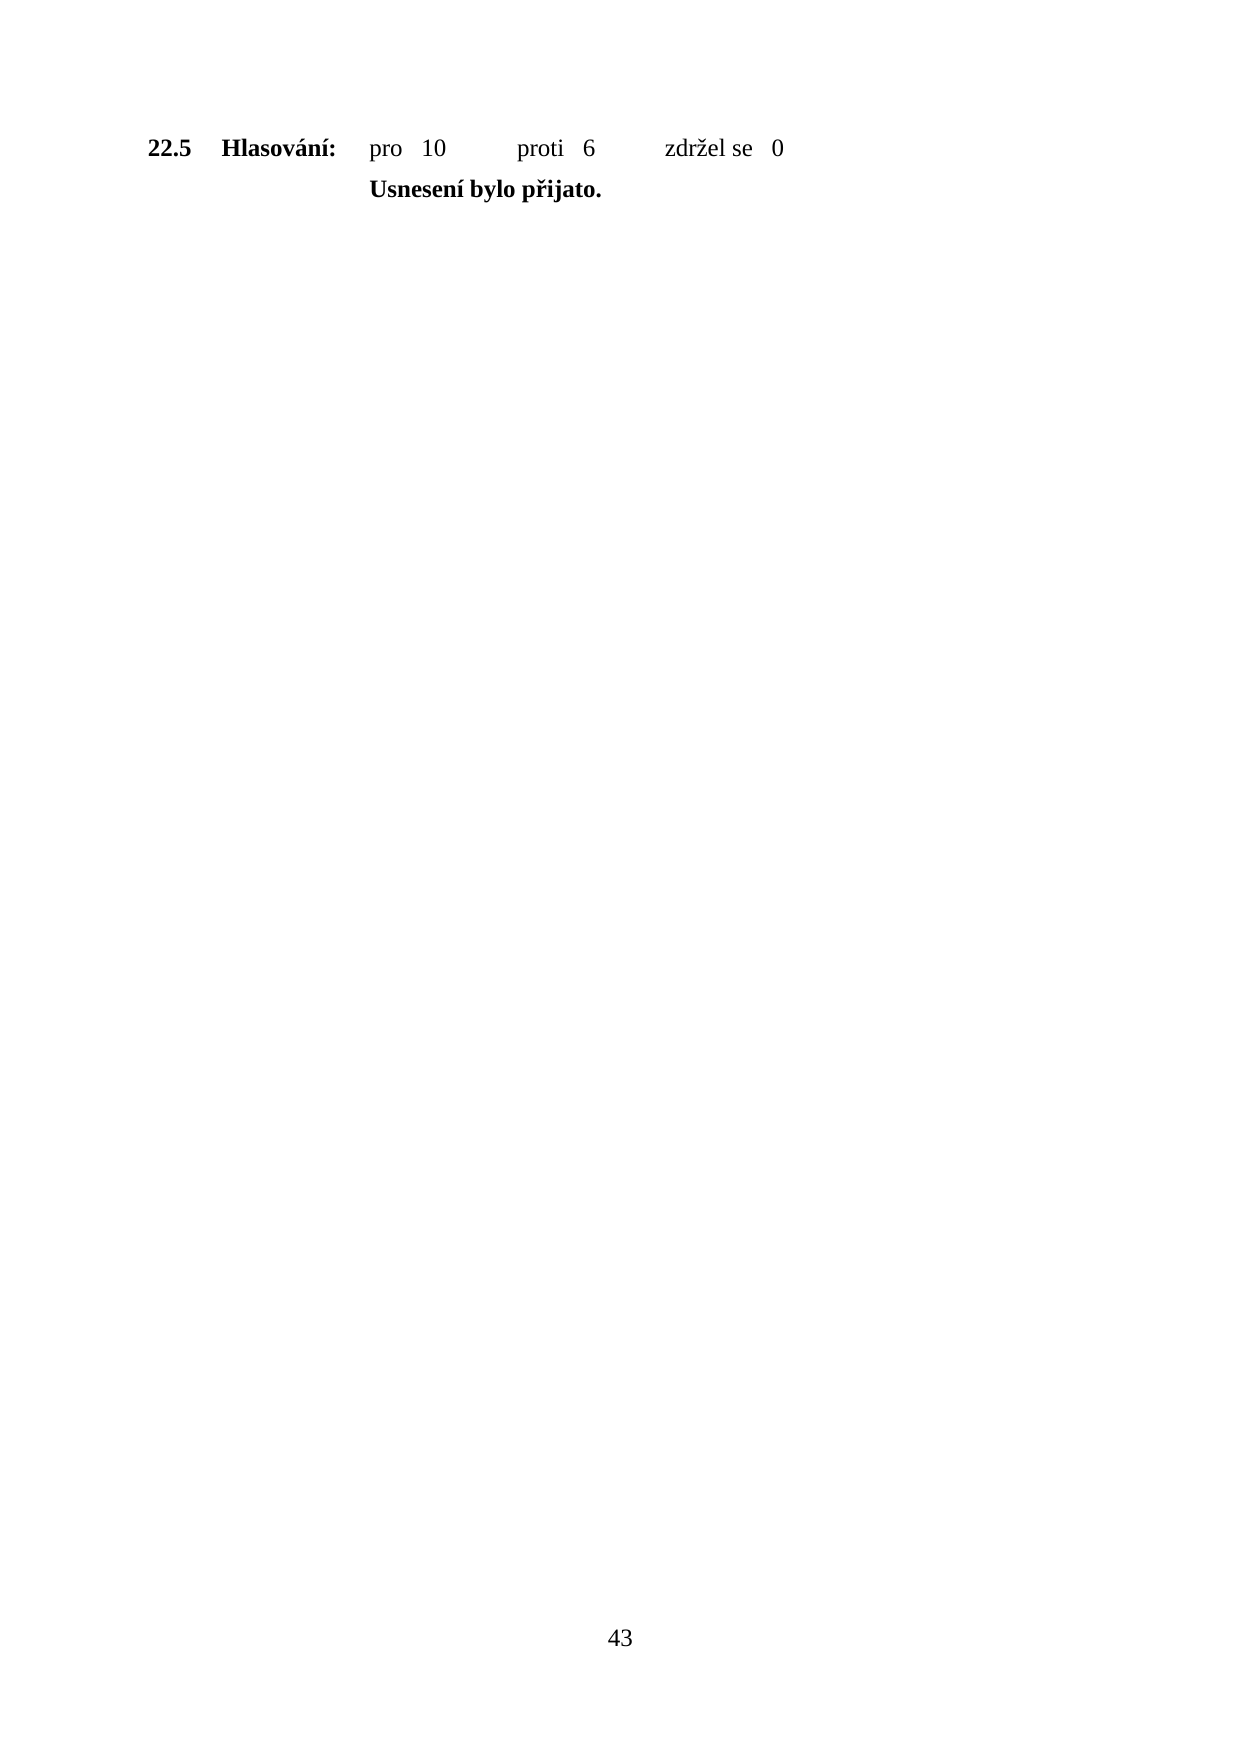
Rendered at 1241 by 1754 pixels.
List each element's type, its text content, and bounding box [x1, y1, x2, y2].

text Usnesení bylo přijato. [369, 174, 1093, 203]
text 22.5 Hlasování: pro 10 proti 6 zdržel se 0 [148, 133, 1093, 162]
